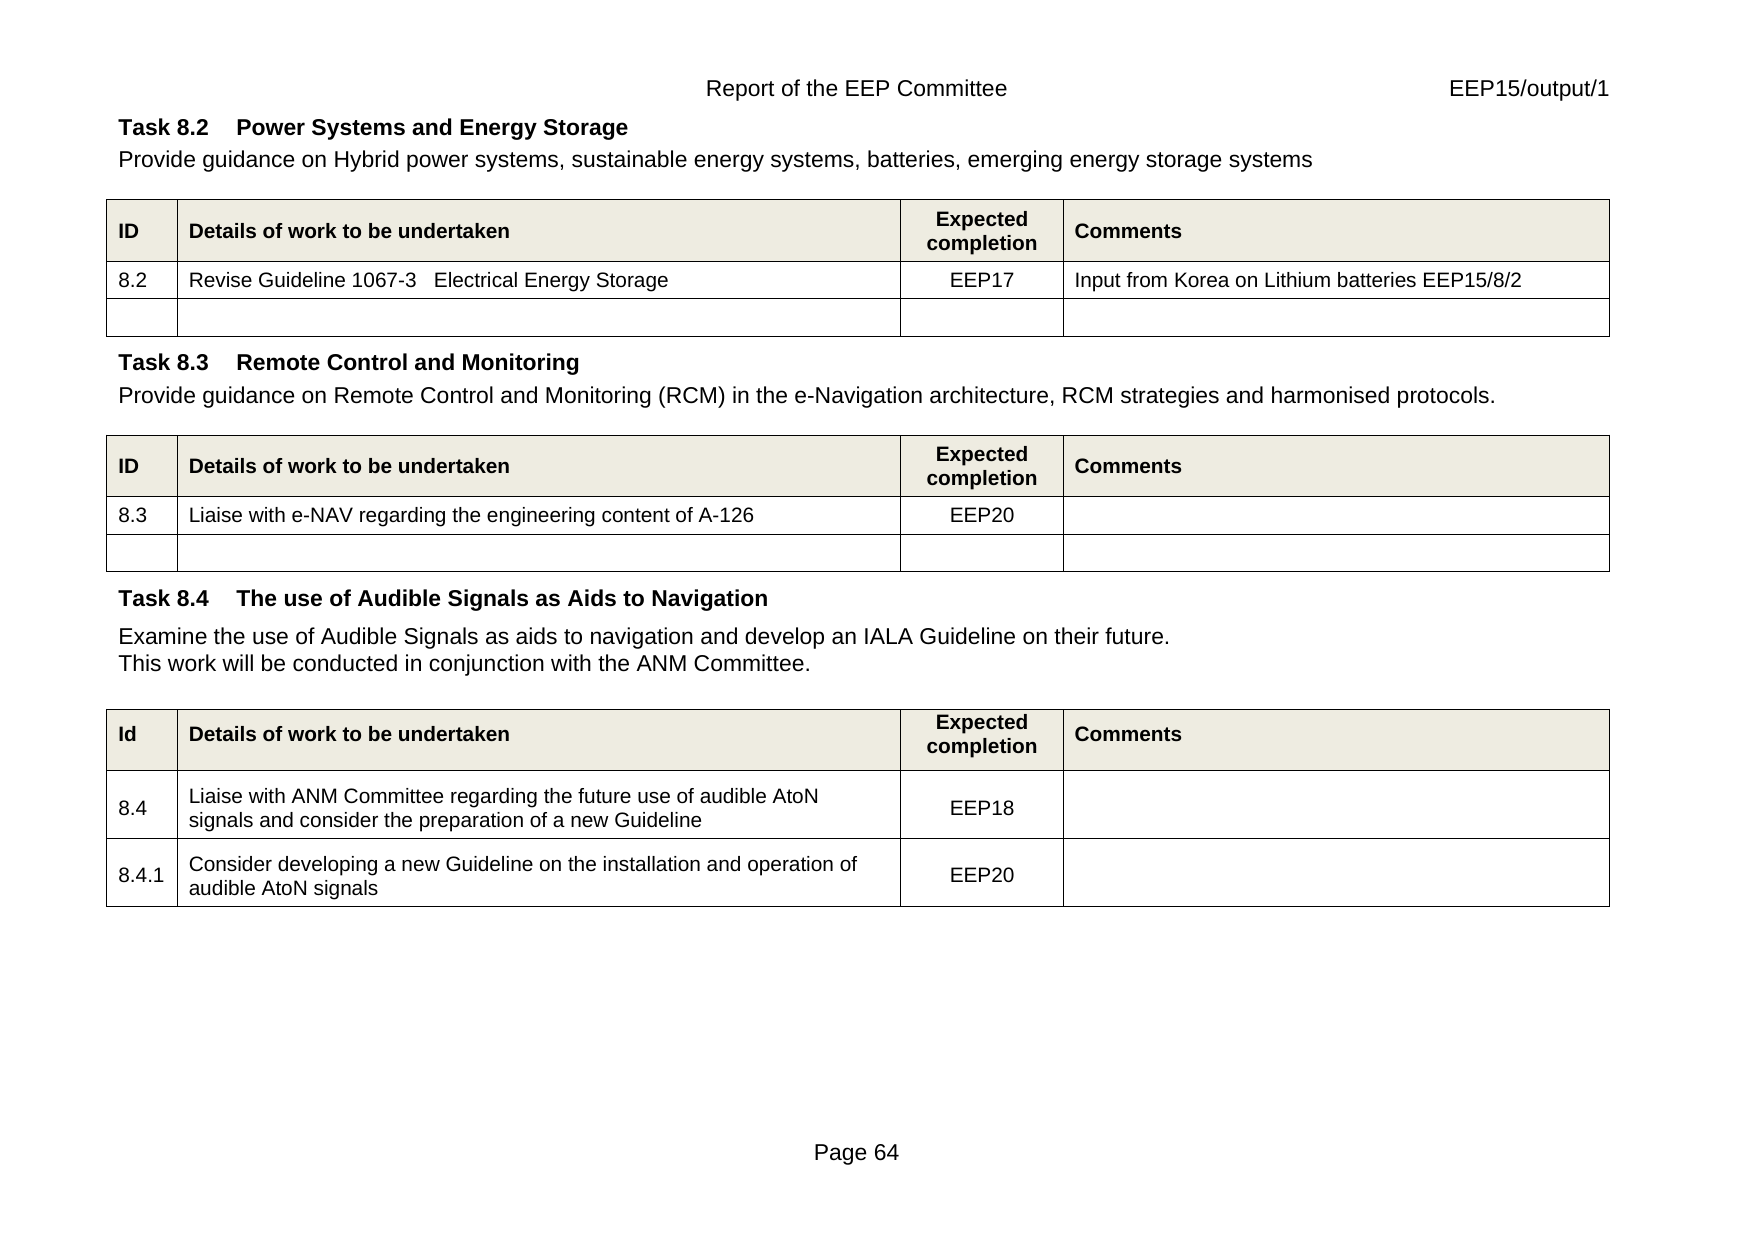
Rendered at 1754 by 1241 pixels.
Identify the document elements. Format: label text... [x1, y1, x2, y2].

table_header Details of work to be undertaken [178, 710, 900, 770]
table_cell [107, 535, 177, 571]
table_header Expected completion [901, 200, 1063, 261]
table_cell [178, 535, 900, 571]
table_cell [1064, 839, 1609, 906]
table_header Details of work to be undertaken [178, 200, 900, 261]
table_cell [1064, 299, 1609, 336]
table_cell EEP18 [901, 771, 1063, 838]
table_header Expected completion [901, 436, 1063, 496]
table_cell Consider developing a new Guideline on the installation and operation of audible AtoN signals [178, 839, 900, 906]
table_header Comments [1064, 710, 1609, 770]
table_cell [901, 299, 1063, 336]
table_cell 8.4.1 [107, 839, 177, 906]
table_header ID [107, 436, 177, 496]
subtitle Task 8.2 Power Systems and Energy Storage [118, 114, 1606, 140]
table_cell Revise Guideline 1067-3 Electrical Energy Storage [178, 262, 900, 298]
table_cell [1064, 771, 1609, 838]
table_cell Liaise with e-NAV regarding the engineering content of A-126 [178, 497, 900, 533]
table_header Comments [1064, 436, 1609, 496]
table_header Details of work to be undertaken [178, 436, 900, 496]
table_cell [1064, 535, 1609, 571]
table_cell [1064, 497, 1609, 533]
table_cell 8.4 [107, 771, 177, 838]
subtitle Task 8.4 The use of Audible Signals as Aids to Navigation [118, 584, 1606, 611]
table_cell EEP20 [901, 839, 1063, 906]
table_cell [901, 535, 1063, 571]
text Provide guidance on Hybrid power systems, sustainable energy systems, batteries, emerging energy storage systems [118, 146, 1606, 173]
table_cell EEP17 [901, 262, 1063, 298]
subtitle Examine the use of Audible Signals as aids to navigation and develop an IALA Guideline on their future. This work will be conducted in conjunction with the ANM Committee. [118, 623, 1606, 676]
subtitle Task 8.3 Remote Control and Monitoring [118, 349, 1606, 376]
table_cell Input from Korea on Lithium batteries EEP15/8/2 [1064, 262, 1609, 298]
table_header Id [107, 710, 177, 770]
table_header Expected completion [901, 710, 1063, 770]
table_cell 8.3 [107, 497, 177, 533]
table_cell EEP20 [901, 497, 1063, 533]
table_header ID [107, 200, 177, 261]
table_cell [107, 299, 177, 336]
table_cell [178, 299, 900, 336]
text Provide guidance on Remote Control and Monitoring (RCM) in the e-Navigation architecture, RCM strategies and harmonised protocols. [118, 382, 1606, 408]
table_header Comments [1064, 200, 1609, 261]
table_cell Liaise with ANM Committee regarding the future use of audible AtoN signals and consider the preparation of a new Guideline [178, 771, 900, 838]
table_cell 8.2 [107, 262, 177, 298]
